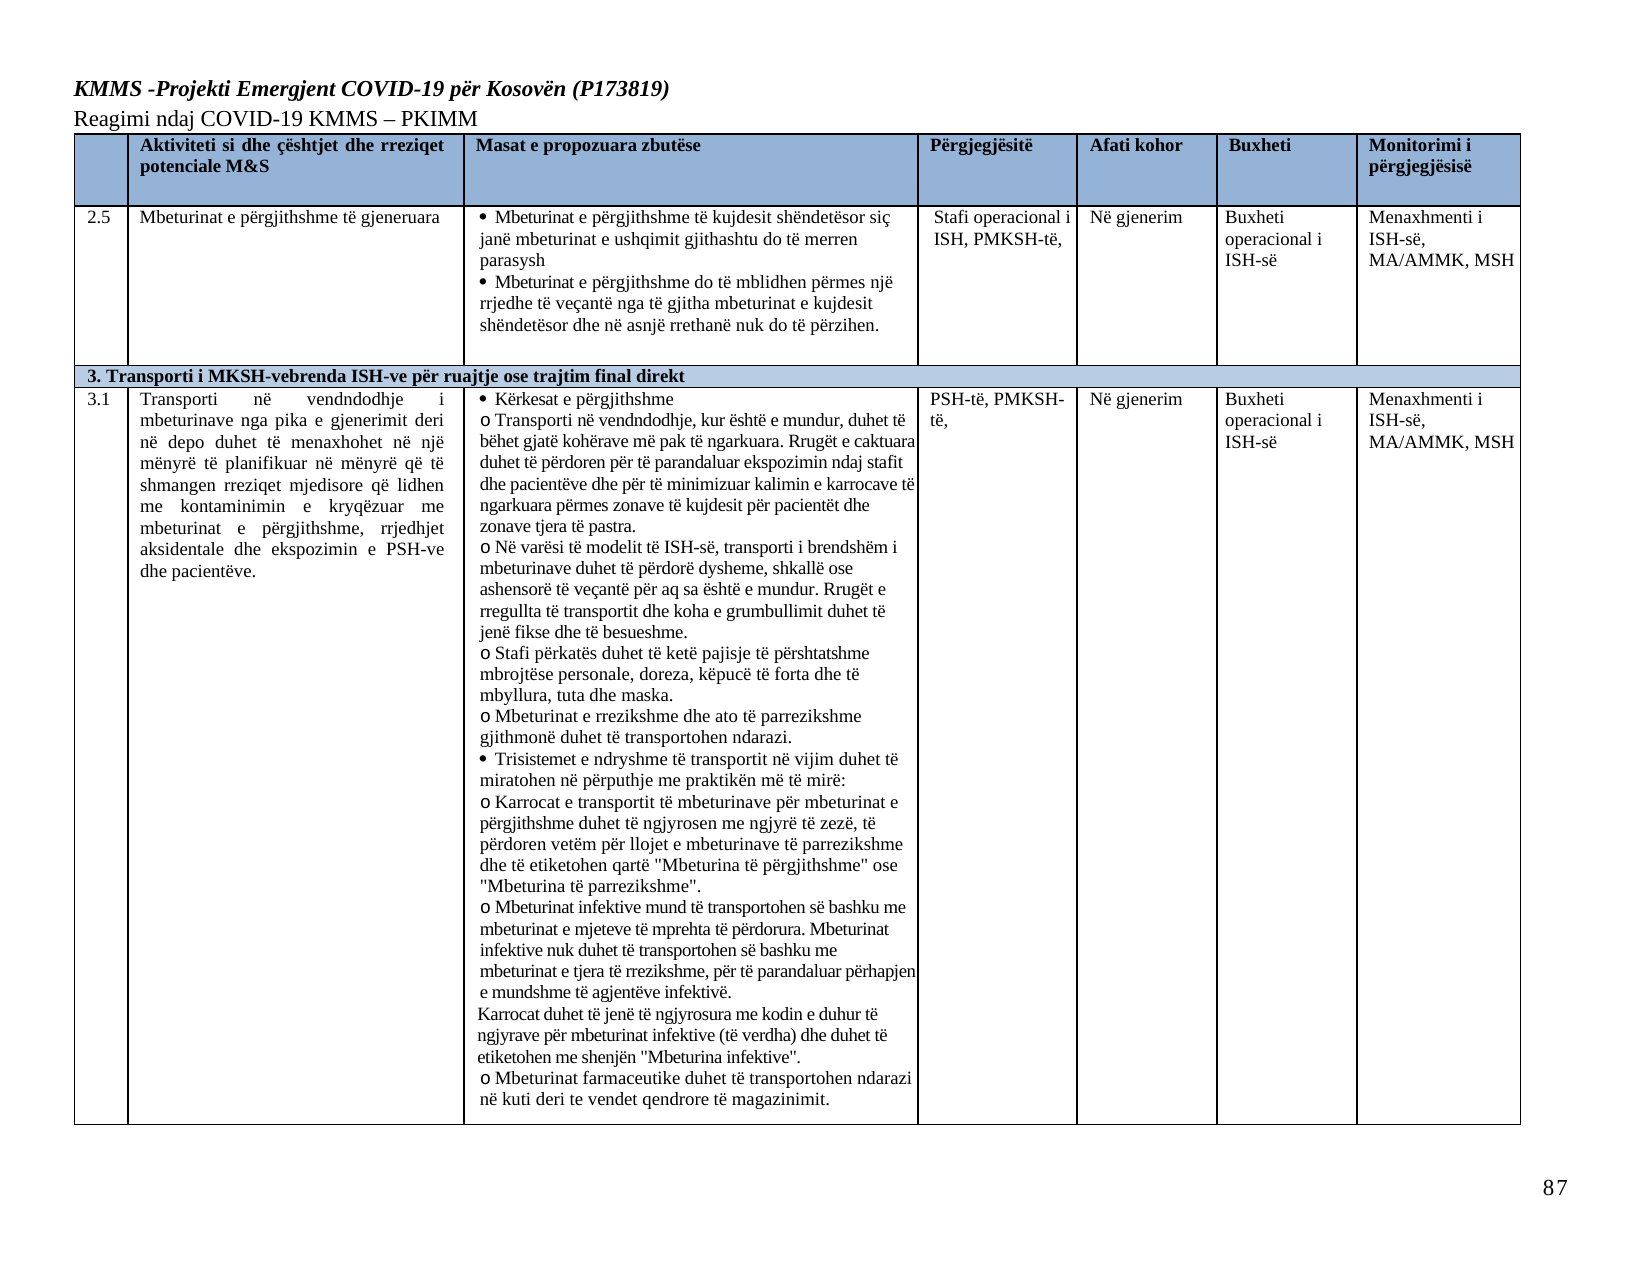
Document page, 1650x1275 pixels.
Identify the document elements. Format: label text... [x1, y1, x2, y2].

table_cell PSH-të, PMKSH-të, [919, 388, 1076, 1124]
table_cell Buxheti operacional i ISH-së [1218, 388, 1356, 1124]
table_cell 3.1 [75, 388, 127, 1124]
table_cell Mbeturinat e përgjithshme të kujdesit shëndetësor siç janë mbeturinat e ushqimit gjithashtu do të merren parasysh Mbeturinat e përgjithshme do të mblidhen përmes një rrjedhe të veçantë nga të gjitha mbeturinat e kujdesit shëndetësor dhe në asnjë rrethanë nuk do të përzihen. [465, 207, 917, 364]
table_header [75, 135, 127, 205]
table_cell Buxheti operacional i ISH-së [1218, 207, 1356, 364]
table_cell Menaxhmenti i ISH-së, MA/AMMK, MSH [1358, 388, 1520, 1124]
table_cell Në gjenerim [1078, 388, 1216, 1124]
table_cell 2.5 [75, 207, 127, 364]
table_cell Menaxhmenti i ISH-së, MA/AMMK, MSH [1358, 207, 1520, 364]
table_header Përgjegjësitë [919, 135, 1076, 205]
table_header Afati kohor [1078, 135, 1216, 205]
table_cell Në gjenerim [1078, 207, 1216, 364]
table_header Monitorimi i përgjegjësisë [1358, 135, 1520, 205]
text Reagimi ndaj COVID-19 KMMS – PKIMM [73, 106, 1523, 131]
table_header Buxheti [1218, 135, 1356, 205]
table_cell Mbeturinat e përgjithshme të gjeneruara [129, 207, 463, 364]
table_cell Kërkesat e përgjithshme Transporti në vendndodhje, kur është e mundur, duhet të bëhet gjatë kohërave më pak të ngarkuara. Rrugët e caktuara duhet të përdoren për të parandaluar ekspozimin ndaj stafit dhe pacientëve dhe për të minimizuar kalimin e karrocave të ngarkuara përmes zonave të kujdesit për pacientët dhe zonave tjera të pastra. Në varësi të modelit të ISH-së, transporti i brendshëm i mbeturinave duhet të përdorë dysheme, shkallë ose ashensorë të veçantë për aq sa është e mundur. Rrugët e rregullta të transportit dhe koha e grumbullimit duhet të jenë fikse dhe të besueshme. Stafi përkatës duhet të ketë pajisje të përshtatshme mbrojtëse personale, doreza, këpucë të forta dhe të mbyllura, tuta dhe maska. Mbeturinat e rrezikshme dhe ato të parrezikshme gjithmonë duhet të transportohen ndarazi. Trisistemet e ndryshme të transportit në vijim duhet të miratohen në përputhje me praktikën më të mirë: Karrocat e transportit të mbeturinave për mbeturinat e përgjithshme duhet të ngjyrosen me ngjyrë të zezë, të përdoren vetëm për llojet e mbeturinave të parrezikshme dhe të etiketohen qartë "Mbeturina të përgjithshme" ose "Mbeturina të parrezikshme". Mbeturinat infektive mund të transportohen së bashku me mbeturinat e mjeteve të mprehta të përdorura. Mbeturinat infektive nuk duhet të transportohen së bashku me mbeturinat e tjera të rrezikshme, për të parandaluar përhapjen e mundshme të agjentëve infektivë. Karrocat duhet të jenë të ngjyrosura me kodin e duhur të ngjyrave për mbeturinat infektive (të verdha) dhe duhet të etiketohen me shenjën "Mbeturina infektive". Mbeturinat farmaceutike duhet të transportohen ndarazi në kuti deri te vendet qendrore të magazinimit. [465, 388, 917, 1124]
table_header Aktiviteti si dhe çështjet dhe rreziqet potenciale M&S [129, 135, 463, 205]
table_cell Transporti në vendndodhje i mbeturinave nga pika e gjenerimit deri në depo duhet të menaxhohet në një mënyrë të planifikuar në mënyrë që të shmangen rreziqet mjedisore që lidhen me kontaminimin e kryqëzuar me mbeturinat e përgjithshme, rrjedhjet aksidentale dhe ekspozimin e PSH-ve dhe pacientëve. [129, 388, 463, 1124]
table_cell Stafi operacional i ISH, PMKSH-të, [919, 207, 1076, 364]
table_cell 3. Transporti i MKSH-vebrenda ISH-ve për ruajtje ose trajtim final direkt [75, 366, 1520, 387]
table_header Masat e propozuara zbutëse [465, 135, 917, 205]
